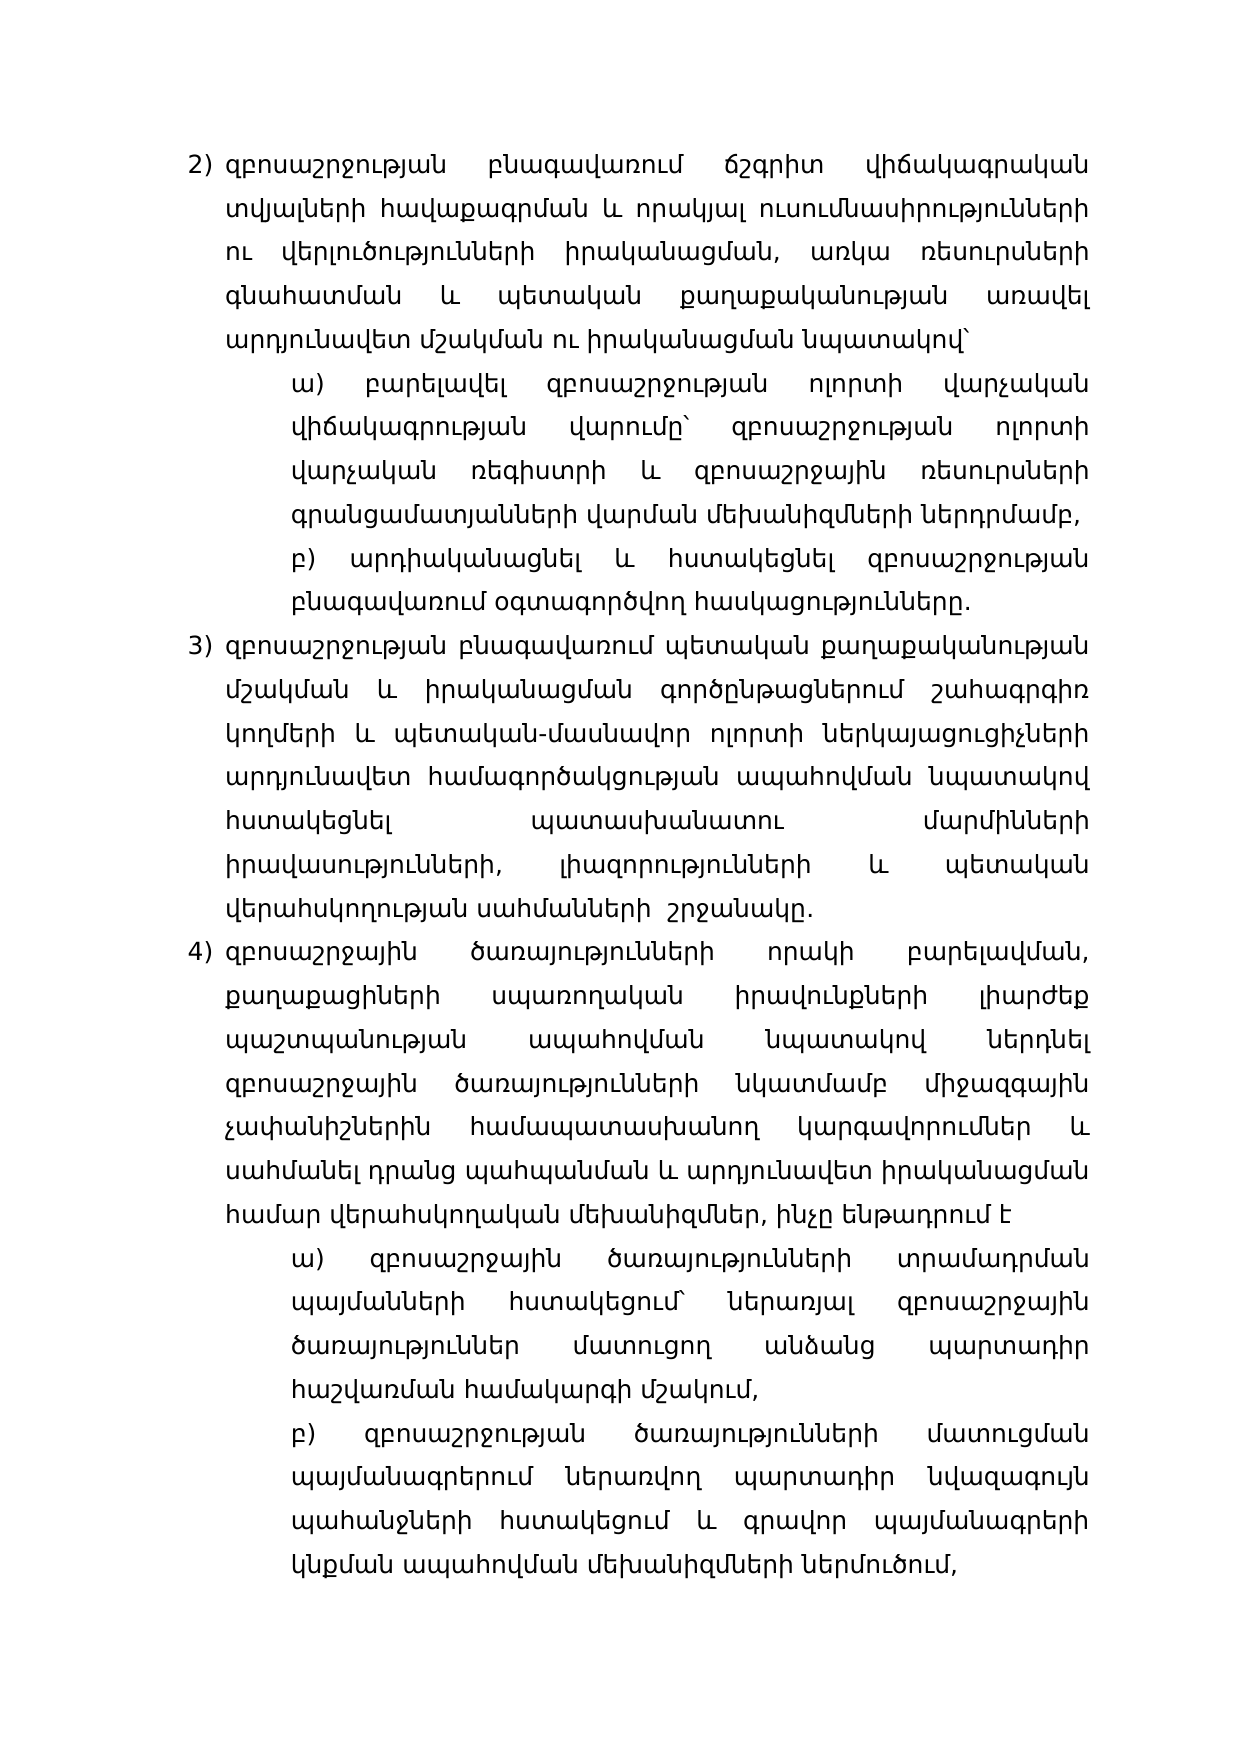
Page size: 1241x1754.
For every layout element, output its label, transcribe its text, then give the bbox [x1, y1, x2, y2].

text ա) զբոսաշրջային ծառայությունների տրամադրման պայմանների հստակեցում՝ ներառյալ զբոսաշրջային ծառայություններ մատուցող անձանց պարտադիր հաշվառման համակարգի մշակում, [291, 1244, 1090, 1404]
text բ) զբոսաշրջության ծառայությունների մատուցման պայմանագրերում ներառվող պարտադիր նվազագույն պահանջների հստակեցում և գրավոր պայմանագրերի կնքման ապահովման մեխանիզմների ներմուծում, [291, 1419, 1090, 1579]
text ա) բարելավել զբոսաշրջության ոլորտի վարչական վիճակագրության վարումը՝ զբոսաշրջության ոլորտի վարչական ռեգիստրի և զբոսաշրջային ռեսուրսների գրանցամատյանների վարման մեխանիզմների ներդրմամբ, [291, 369, 1090, 529]
list զբոսաշրջային ծառայությունների որակի բարելավման, քաղաքացիների սպառողական իրավունքների լիարժեք պաշտպանության ապահովման նպատակով ներդնել զբոսաշրջային ծառայությունների նկատմամբ միջազգային չափանիշներին համապատասխանող կարգավորումներ և սահմանել դրանց պահպանման և արդյունավետ իրականացման համար վերահսկողական մեխանիզմներ, ինչը ենթադրում է [187, 937, 1090, 1229]
list զբոսաշրջության բնագավառում ճշգրիտ վիճակագրական տվյալների հավաքագրման և որակյալ ուսումնասիրությունների ու վերլուծությունների իրականացման, առկա ռեսուրսների գնահատման և պետական քաղաքականության առավել արդյունավետ մշակման ու իրականացման նպատակով՝ [187, 150, 1090, 354]
list զբոսաշրջության բնագավառում պետական քաղաքականության մշակման և իրականացման գործընթացներում շահագրգիռ կողմերի և պետական-մասնավոր ոլորտի ներկայացուցիչների արդյունավետ համագործակցության ապահովման նպատակով հստակեցնել պատասխանատու մարմինների իրավասությունների, լիազորությունների և պետական վերահսկողության սահմանների շրջանակը․ [187, 631, 1090, 923]
text բ) արդիականացնել և հստակեցնել զբոսաշրջության բնագավառում օգտագործվող հասկացությունները․ [291, 544, 1090, 617]
